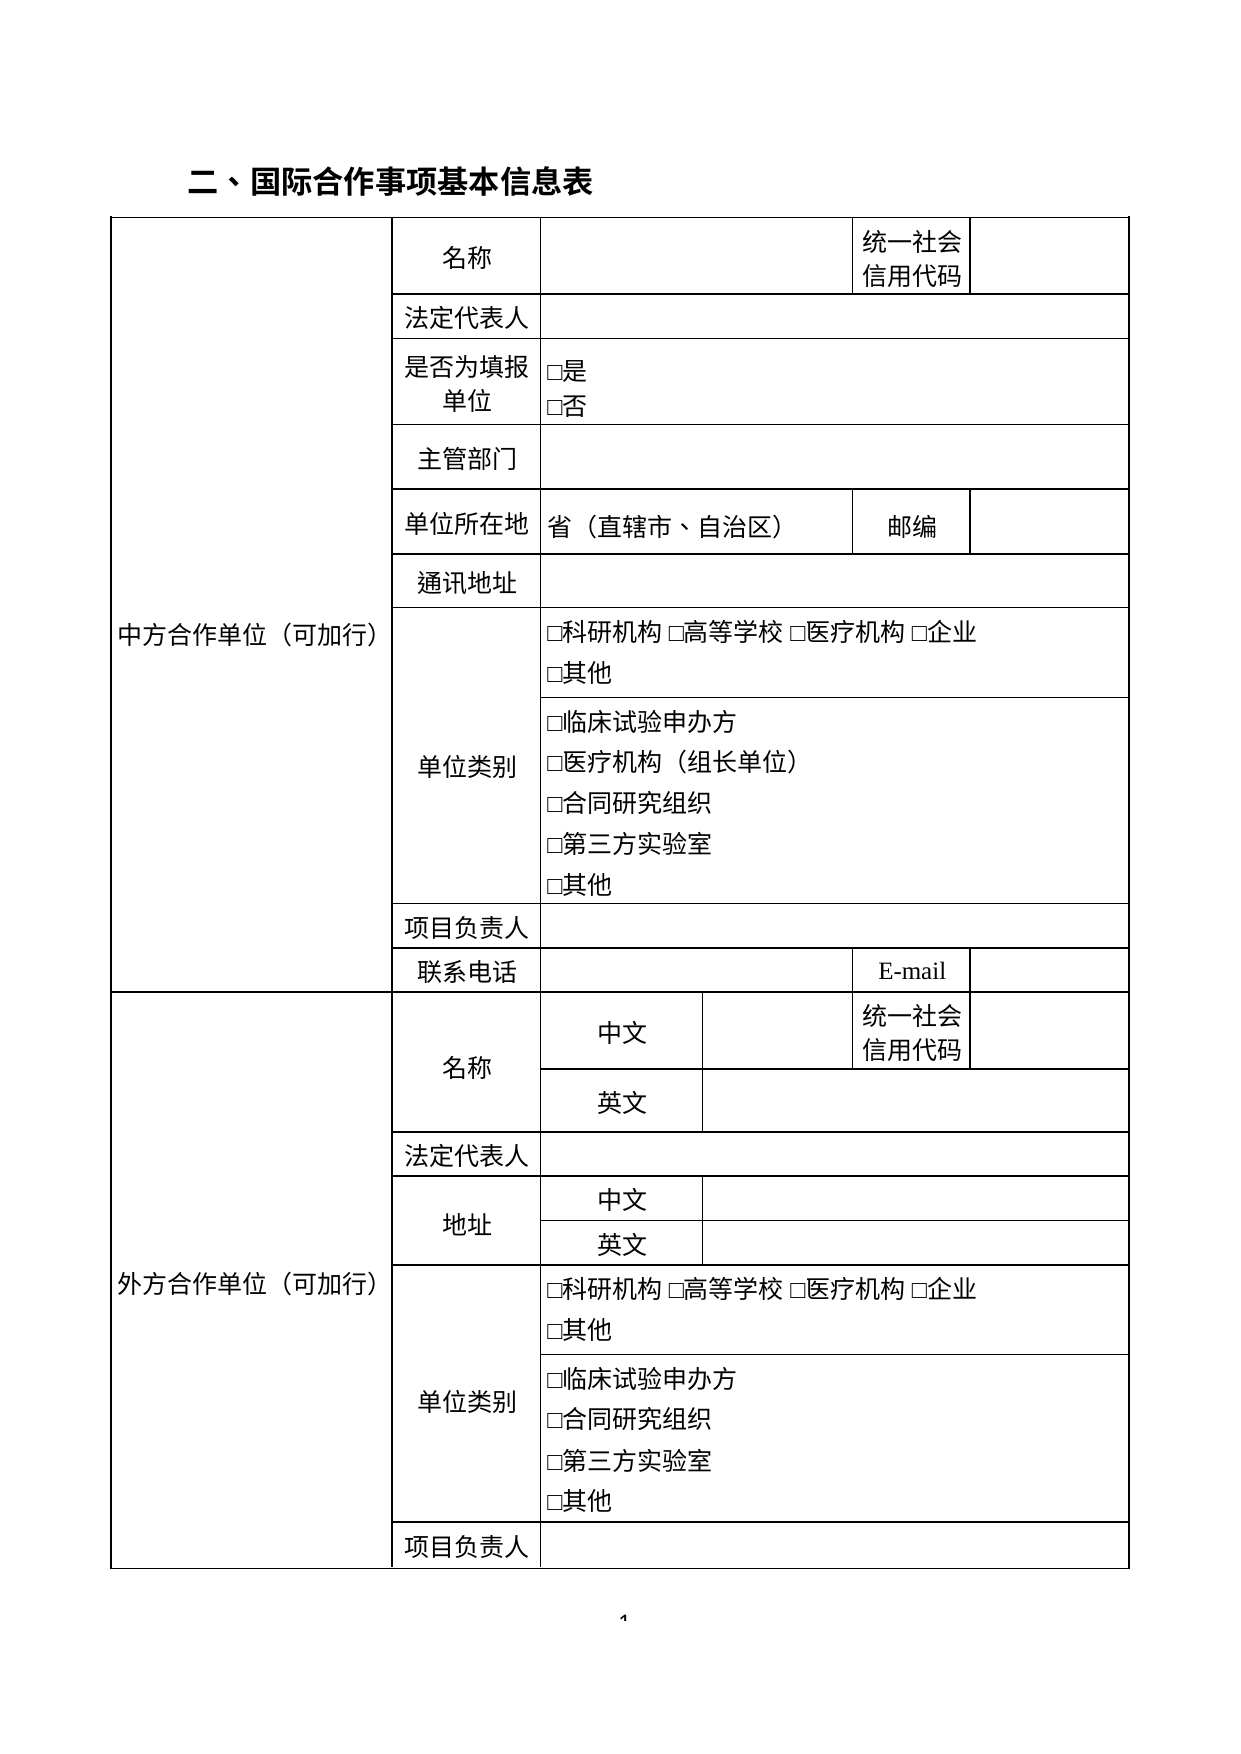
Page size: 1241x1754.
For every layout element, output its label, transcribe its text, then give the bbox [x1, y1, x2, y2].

table_cell 单位所在地 [393, 490, 540, 553]
table_cell 项目负责人 [393, 904, 540, 947]
table_cell [971, 490, 1128, 553]
table_cell E-mail [853, 949, 969, 991]
table_cell 单位类别 [393, 608, 540, 903]
table_cell 是否为填报单位 [393, 339, 540, 423]
table_cell [541, 1133, 1128, 1175]
table_cell [541, 904, 1128, 947]
table_header 中方合作单位（可加行） [112, 218, 391, 991]
table_header [541, 218, 852, 293]
table_cell [541, 555, 1128, 607]
table_cell □临床试验申办方 □医疗机构（组长单位） □合同研究组织 □第三方实验室 □其他 [541, 698, 1128, 903]
table_cell [971, 949, 1128, 991]
table_header 名称 [393, 218, 540, 293]
table_cell 统一社会信用代码 [853, 993, 969, 1068]
table_cell 中文 [541, 993, 702, 1068]
table_cell [703, 1221, 1128, 1264]
table_cell □是 □否 [541, 339, 1128, 423]
table_cell 英文 [541, 1070, 702, 1131]
table_cell 单位类别 [393, 1266, 540, 1521]
table_cell 项目负责人 [393, 1523, 540, 1567]
table_cell [971, 993, 1128, 1068]
table_cell 主管部门 [393, 425, 540, 488]
table_cell [541, 425, 1128, 488]
table_header [971, 218, 1128, 293]
table_cell [541, 1523, 1128, 1567]
table_cell 名称 [393, 993, 540, 1131]
table_cell [541, 949, 852, 991]
table_cell [703, 1070, 1128, 1131]
table_cell 邮编 [853, 490, 969, 553]
table_cell 省（直辖市、自治区） [541, 490, 852, 553]
table_cell [703, 993, 852, 1068]
table_cell 英文 [541, 1221, 702, 1264]
table_header 统一社会信用代码 [853, 218, 969, 293]
table_cell 外方合作单位（可加行） [112, 993, 391, 1567]
table_cell 法定代表人 [393, 1133, 540, 1175]
table_cell [541, 295, 1128, 337]
table_cell 中文 [541, 1177, 702, 1219]
text 二、国际合作事项基本信息表 [187, 161, 1155, 203]
table_cell 地址 [393, 1177, 540, 1264]
table_cell □科研机构 □高等学校 □医疗机构 □企业 □其他 [541, 1266, 1128, 1354]
table_cell 法定代表人 [393, 295, 540, 337]
table_cell □科研机构 □高等学校 □医疗机构 □企业 □其他 [541, 608, 1128, 697]
table_cell 联系电话 [393, 949, 540, 991]
table_cell [703, 1177, 1128, 1219]
table_cell □临床试验申办方 □合同研究组织 □第三方实验室 □其他 [541, 1355, 1128, 1521]
table_cell 通讯地址 [393, 555, 540, 607]
